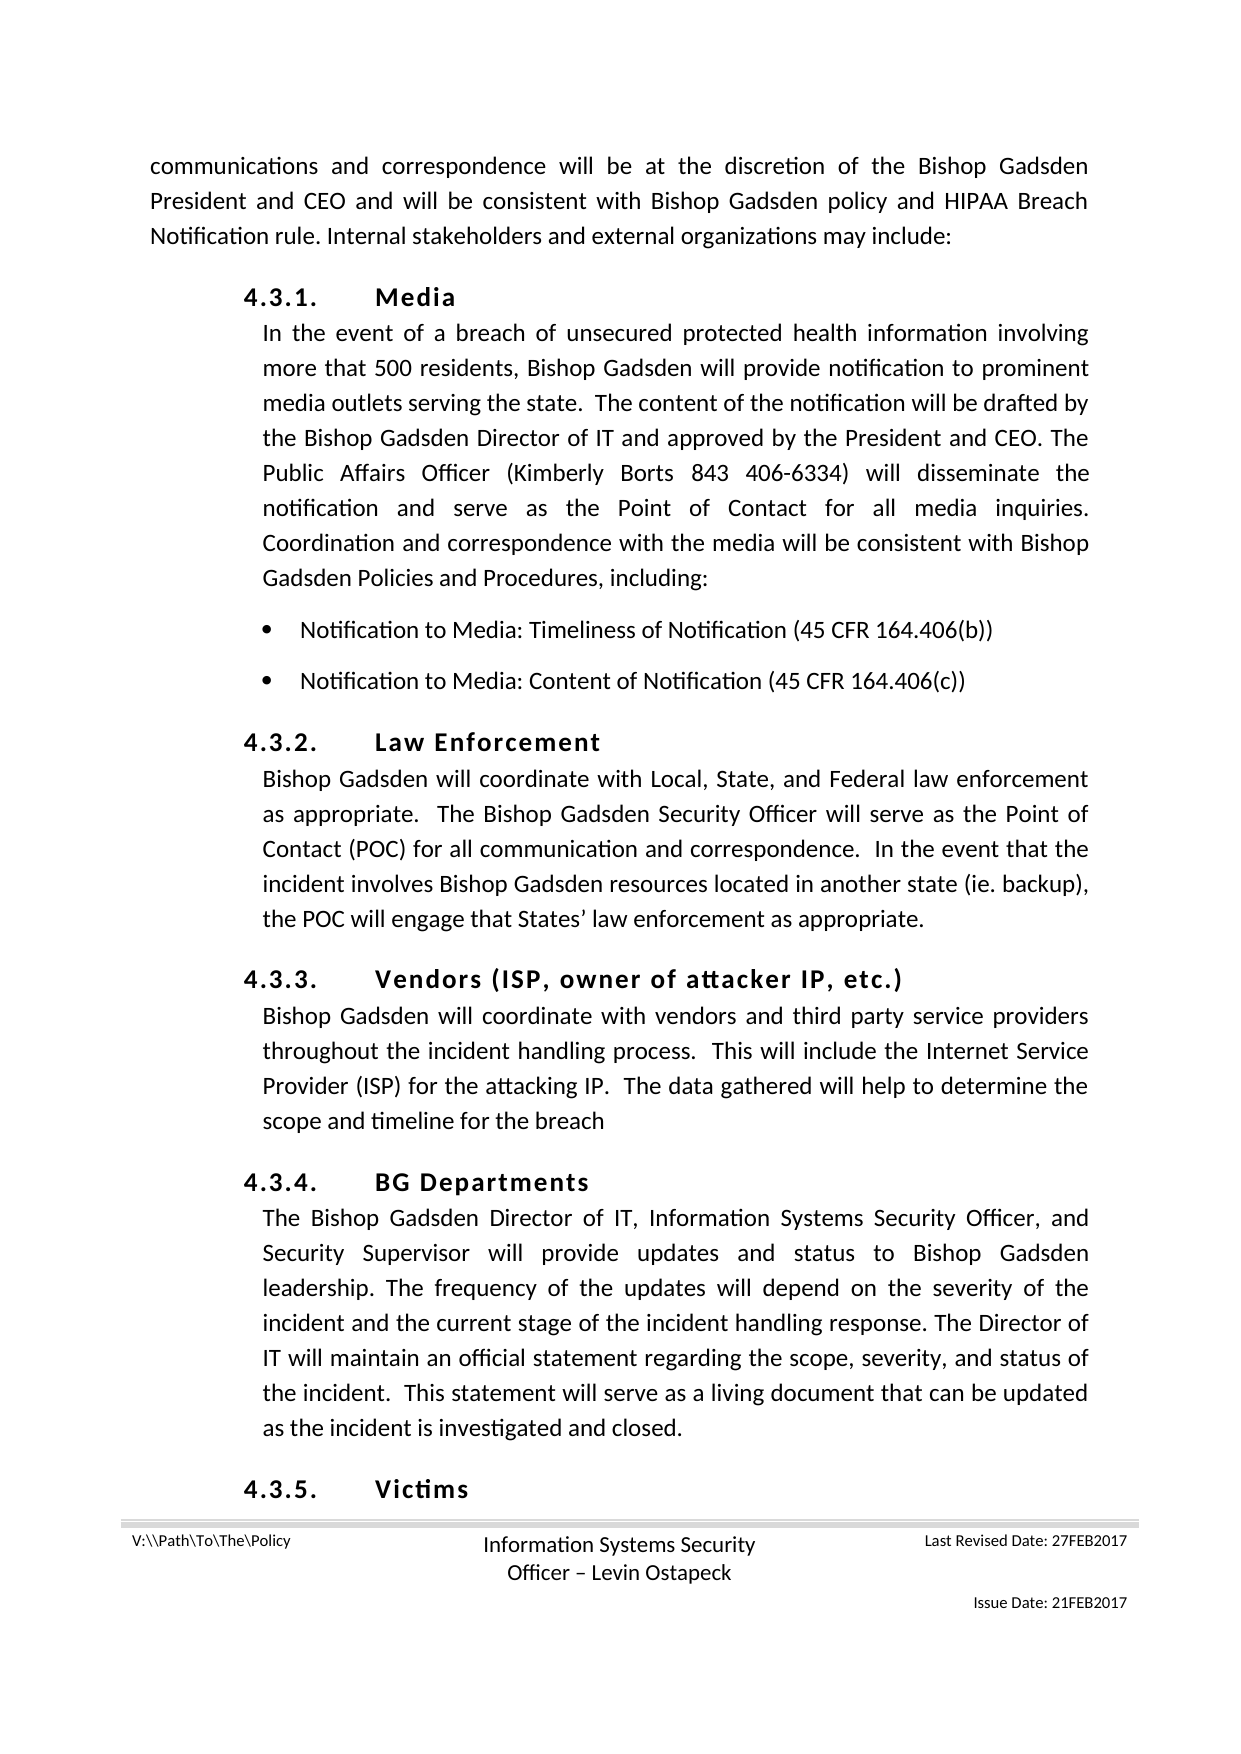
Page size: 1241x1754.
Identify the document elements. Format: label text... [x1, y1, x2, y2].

text In the event of a breach of unsecured protected health information involving more that 500 residents, Bishop Gadsden will provide notification to prominent media outlets serving the state. The content of the notification will be drafted by the Bishop Gadsden Director of IT and approved by the President and CEO. The Public Affairs Officer (Kimberly Borts 843 406-6334) will disseminate the notification and serve as the Point of Contact for all media inquiries. Coordination and correspondence with the media will be consistent with Bishop Gadsden Policies and Procedures, including: [262, 317, 1090, 593]
list Notification to Media: Content of Notification (45 CFR 164.406(c)) [262, 666, 1090, 696]
list Notification to Media: Timeliness of Notification (45 CFR 164.406(b)) [262, 614, 1090, 644]
text Bishop Gadsden will coordinate with vendors and third party service providers throughout the incident handling process. This will include the Internet Service Provider (ISP) for the attacking IP. The data gathered will help to determine the scope and timeline for the breach [262, 1000, 1090, 1135]
subtitle Victims [244, 1472, 1090, 1505]
text Bishop Gadsden will coordinate with Local, State, and Federal law enforcement as appropriate. The Bishop Gadsden Security Officer will serve as the Point of Contact (POC) for all communication and correspondence. In the event that the incident involves Bishop Gadsden resources located in another state (ie. backup), the POC will engage that States’ law enforcement as appropriate. [262, 763, 1090, 933]
text The Bishop Gadsden Director of IT, Information Systems Security Officer, and Security Supervisor will provide updates and status to Bishop Gadsden leadership. The frequency of the updates will depend on the severity of the incident and the current stage of the incident handling response. The Director of IT will maintain an official statement regarding the scope, severity, and status of the incident. This statement will serve as a living document that can be updated as the incident is investigated and closed. [262, 1202, 1090, 1443]
subtitle Vendors (ISP, owner of attacker IP, etc.) [244, 963, 1090, 996]
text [150, 150, 1090, 251]
subtitle BG Departments [244, 1165, 1090, 1198]
subtitle Law Enforcement [244, 726, 1090, 758]
subtitle Media [244, 280, 1090, 313]
